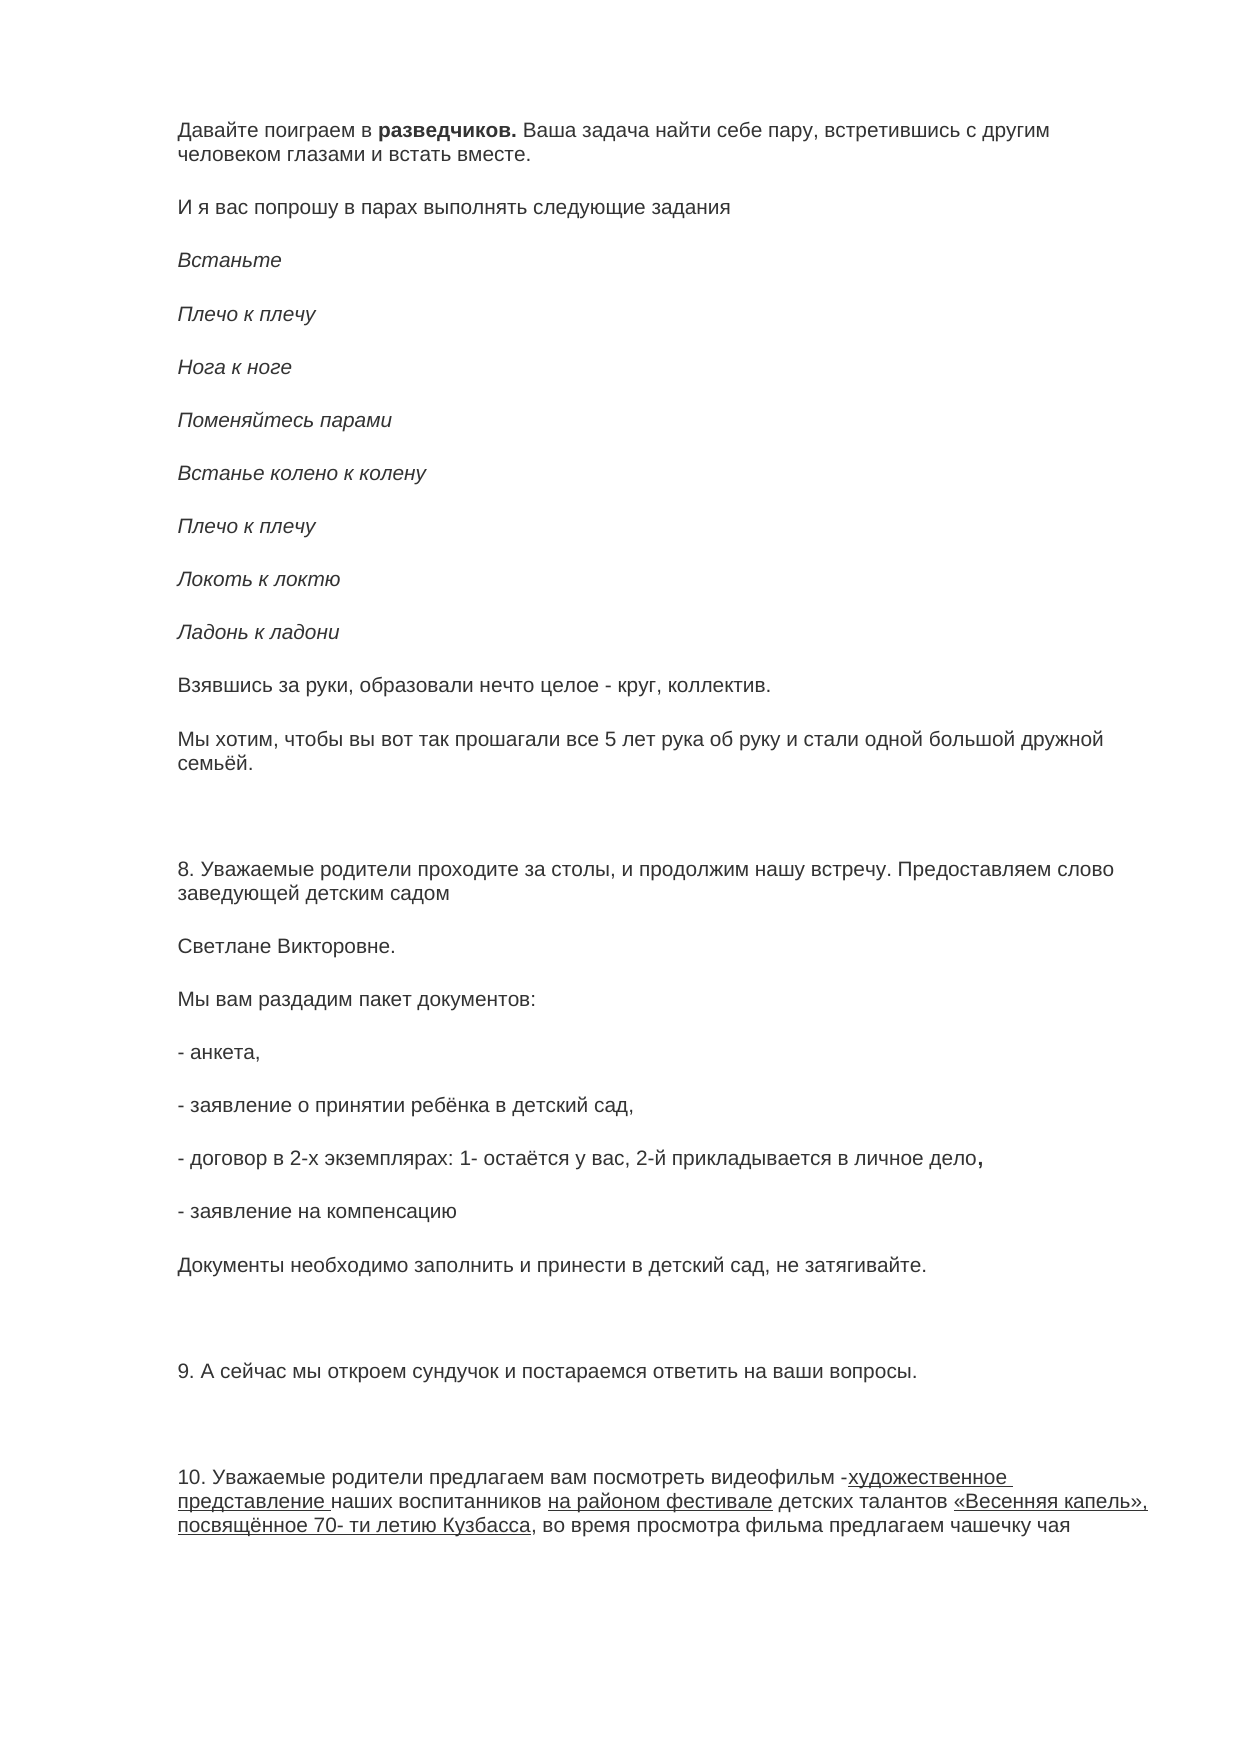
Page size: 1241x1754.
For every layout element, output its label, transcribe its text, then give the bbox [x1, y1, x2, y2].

text Мы вам раздадим пакет документов: [177, 987, 1152, 1011]
text Встанье колено к колену [177, 461, 1152, 485]
text - заявление о принятии ребёнка в детский сад, [177, 1093, 1152, 1117]
text Нога к ноге [177, 354, 1152, 378]
text - анкета, [177, 1040, 1152, 1064]
text Плечо к плечу [177, 514, 1152, 538]
text Давайте поиграем в разведчиков. Ваша задача найти себе пару, встретившись с другим человеком глазами и встать вместе. [177, 118, 1152, 166]
text И я вас попрошу в парах выполнять следующие задания [177, 195, 1152, 219]
text Документы необходимо заполнить и принести в детский сад, не затягивайте. [177, 1252, 1152, 1276]
text Локоть к локтю [177, 567, 1152, 591]
text - договор в 2-х экземплярах: 1- остаётся у вас, 2-й прикладывается в личное дело, [177, 1146, 1152, 1170]
text Плечо к плечу [177, 301, 1152, 325]
text 10. Уважаемые родители предлагаем вам посмотреть видеофильм -художественное представление наших воспитанников на районом фестивале детских талантов «Весенняя капель», посвящённое 70- ти летию Кузбасса, во время просмотра фильма предлагаем чашечку чая [177, 1465, 1152, 1537]
text 9. А сейчас мы откроем сундучок и постараемся ответить на ваши вопросы. [177, 1359, 1152, 1383]
text Встаньте [177, 248, 1152, 272]
text Поменяйтесь парами [177, 408, 1152, 432]
text Ладонь к ладони [177, 620, 1152, 644]
text Взявшись за руки, образовали нечто целое - круг, коллектив. [177, 673, 1152, 697]
text Светлане Викторовне. [177, 934, 1152, 958]
text 8. Уважаемые родители проходите за столы, и продолжим нашу встречу. Предоставляем слово заведующей детским садом [177, 857, 1152, 904]
text Мы хотим, чтобы вы вот так прошагали все 5 лет рука об руку и стали одной большой дружной семьёй. [177, 726, 1152, 774]
text - заявление на компенсацию [177, 1199, 1152, 1223]
